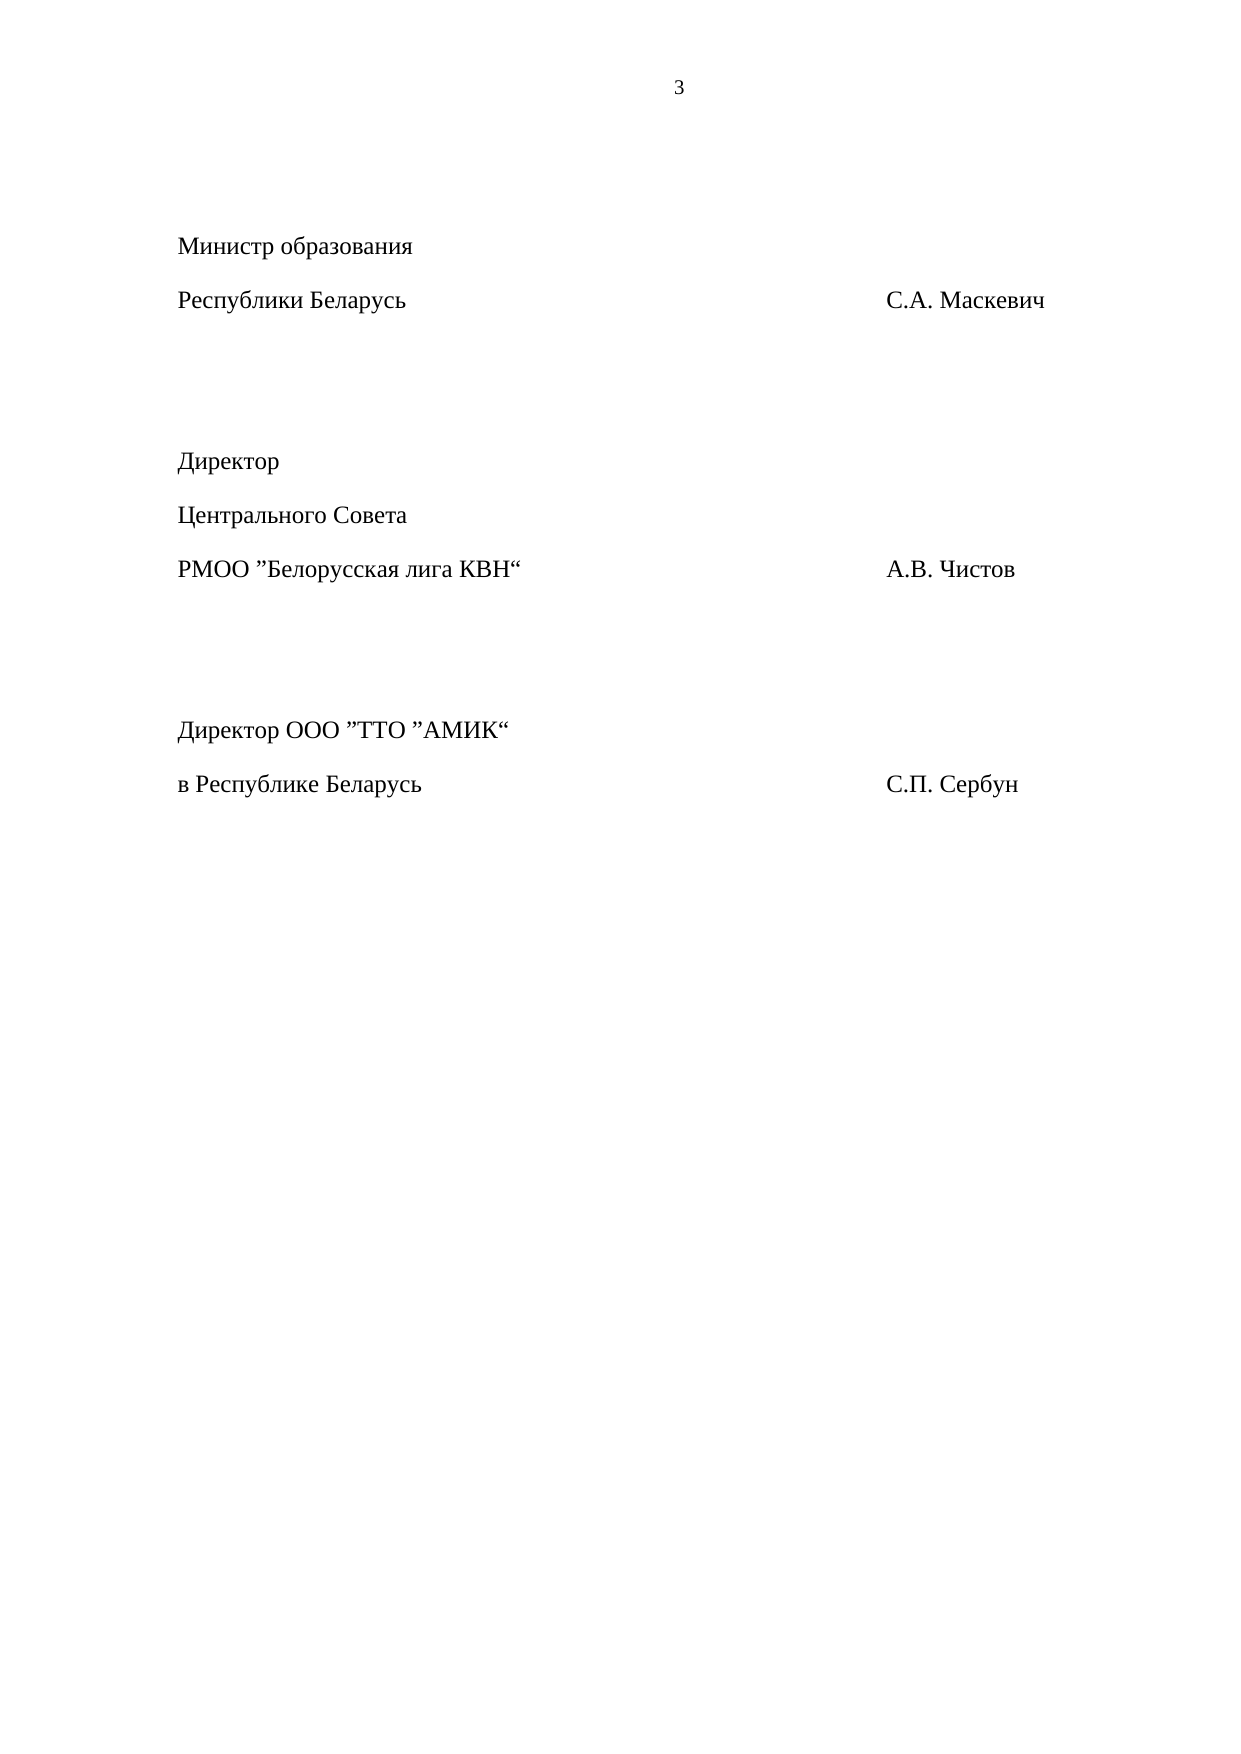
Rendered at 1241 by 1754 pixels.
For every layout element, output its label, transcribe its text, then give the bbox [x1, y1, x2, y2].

table_cell С.П. Сербун [875, 716, 1170, 877]
table_cell Директор ООО ”ТТО ”АМИК“ в Республике Беларусь [166, 716, 875, 877]
table_header С.А. Маскевич [875, 177, 1170, 446]
table_cell А.В. Чистов [875, 446, 1170, 716]
table_cell Директор Центрального Совета РМОО ”Белорусская лига КВН“ [166, 446, 875, 716]
table_header Министр образования Республики Беларусь [166, 177, 875, 446]
